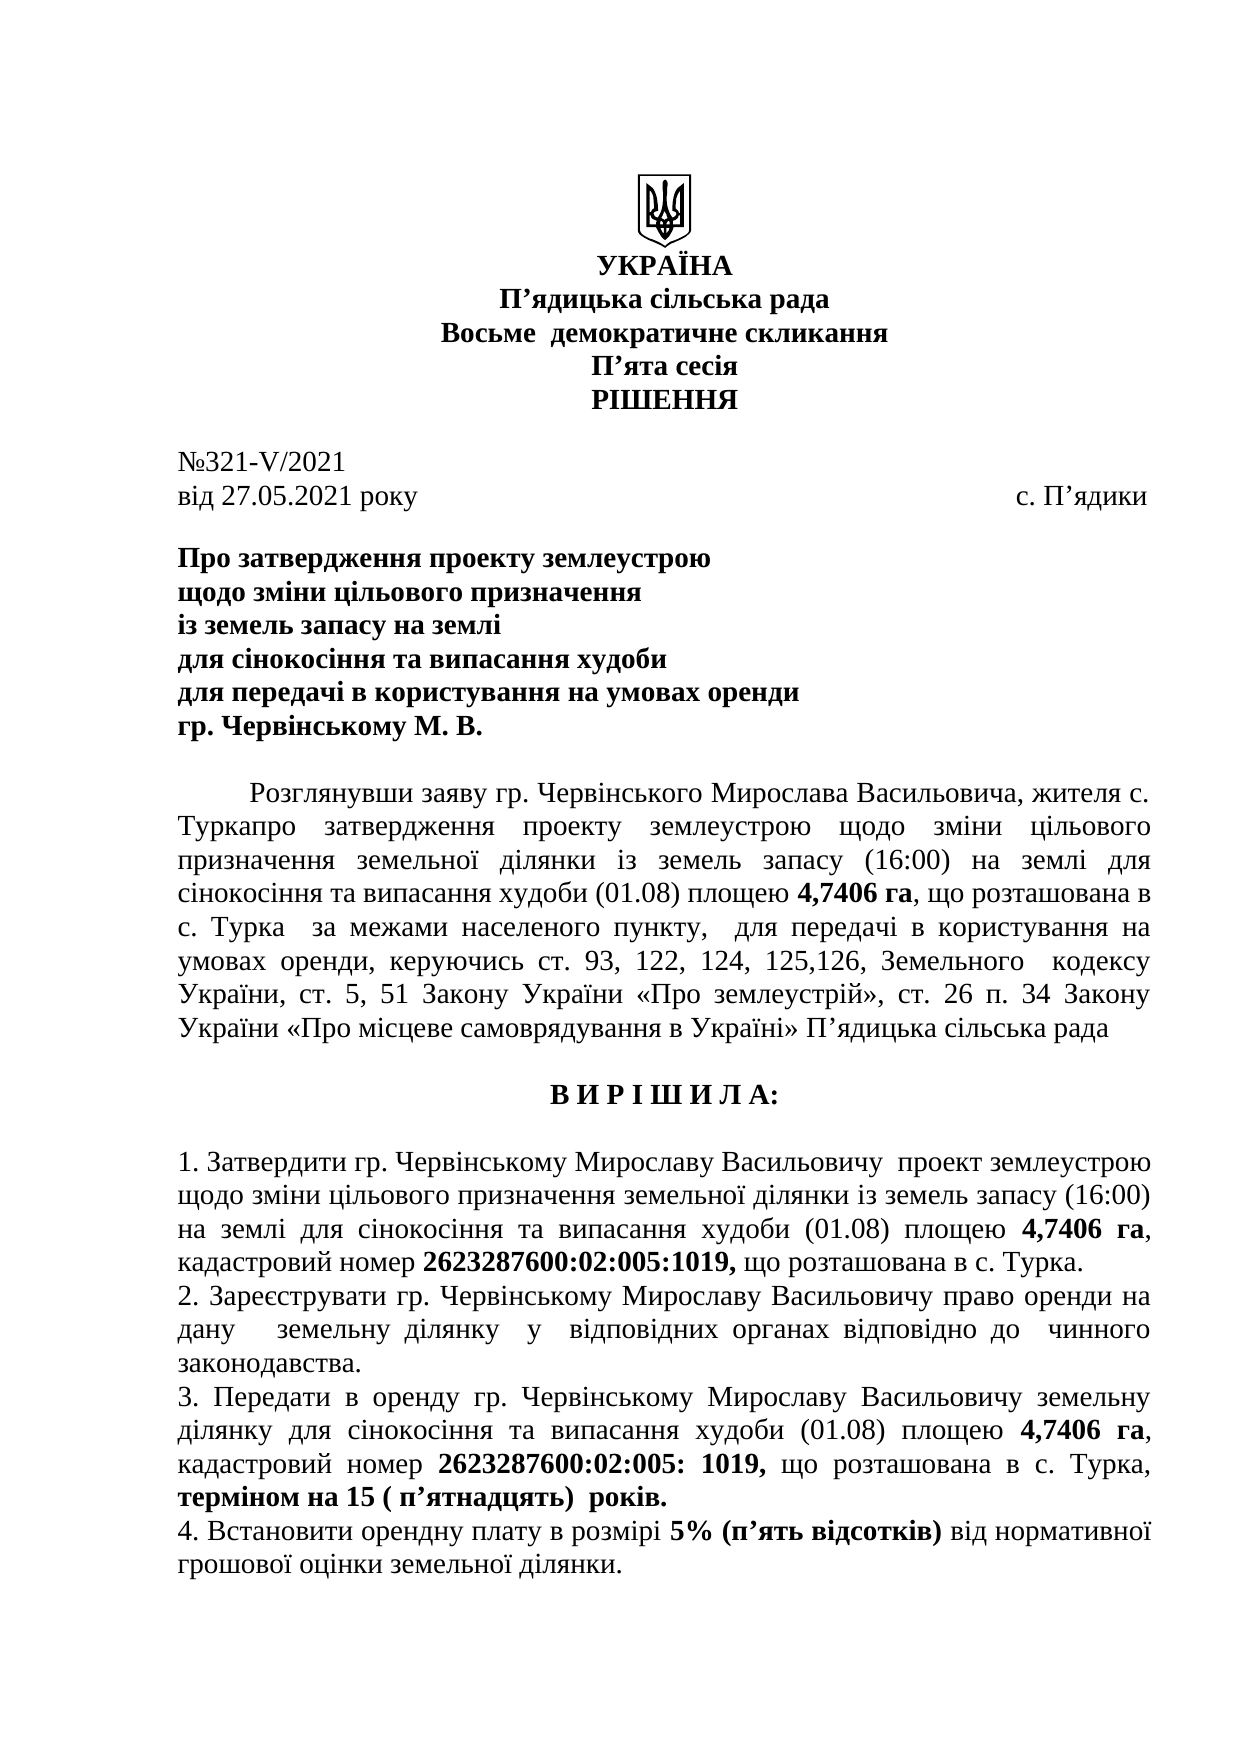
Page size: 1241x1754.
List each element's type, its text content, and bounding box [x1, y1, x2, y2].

text для сінокосіння та випасання худоби [177, 641, 1152, 674]
text В И Р І Ш И Л А: [177, 1077, 1152, 1110]
text щодо зміни цільового призначення [177, 574, 1152, 607]
text гр. Червінському М. В. [177, 708, 1152, 741]
text 2. Зареєструвати гр. Червінському Мирославу Васильовичу право оренди на дану земельну ділянку у відповідних органах відповідно до чинного законодавства. [177, 1278, 1152, 1379]
text П’ята сесія [177, 348, 1152, 382]
text для передачі в користування на умовах оренди [177, 674, 1152, 708]
text 4. Встановити орендну плату в розмірі 5% (п’ять відсотків) від нормативної грошової оцінки земельної ділянки. [177, 1513, 1152, 1580]
text від 27.05.2021 року с. П’ядики [177, 478, 1152, 511]
text РІШЕННЯ [177, 382, 1152, 416]
text №321-V/2021 [177, 444, 1152, 478]
text Восьме демократичне скликання [177, 315, 1152, 348]
text Про затвердження проекту землеустрою [177, 540, 1152, 574]
text УКРАЇНА [177, 248, 1152, 281]
text із земель запасу на землі [177, 607, 1152, 641]
text 1. Затвердити гр. Червінському Мирославу Васильовичу проект землеустрою щодо зміни цільового призначення земельної ділянки із земель запасу (16:00) на землі для сінокосіння та випасання худоби (01.08) площею 4,7406 га, кадастровий номер 2623287600:02:005:1019, що розташована в с. Турка. [177, 1144, 1152, 1278]
text 3. Передати в оренду гр. Червінському Мирославу Васильовичу земельну ділянку для сінокосіння та випасання худоби (01.08) площею 4,7406 га, кадастровий номер 2623287600:02:005: 1019, що розташована в с. Турка, терміном на 15 ( п’ятнадцять) років. [177, 1379, 1152, 1513]
text Розглянувши заяву гр. Червінського Мирослава Васильовича, жителя с. Туркапро затвердження проекту землеустрою щодо зміни цільового призначення земельної ділянки із земель запасу (16:00) на землі для сінокосіння та випасання худоби (01.08) площею 4,7406 га, що розташована в с. Турка за межами населеного пункту, для передачі в користування на умовах оренди, керуючись ст. 93, 122, 124, 125,126, Земельного кодексу України, ст. 5, 51 Закону України «Про землеустрій», ст. 26 п. 34 Закону України «Про місцеве самоврядування в Україні» П’ядицька сільська рада [177, 775, 1152, 1043]
text П’ядицька сільська рада [177, 281, 1152, 315]
